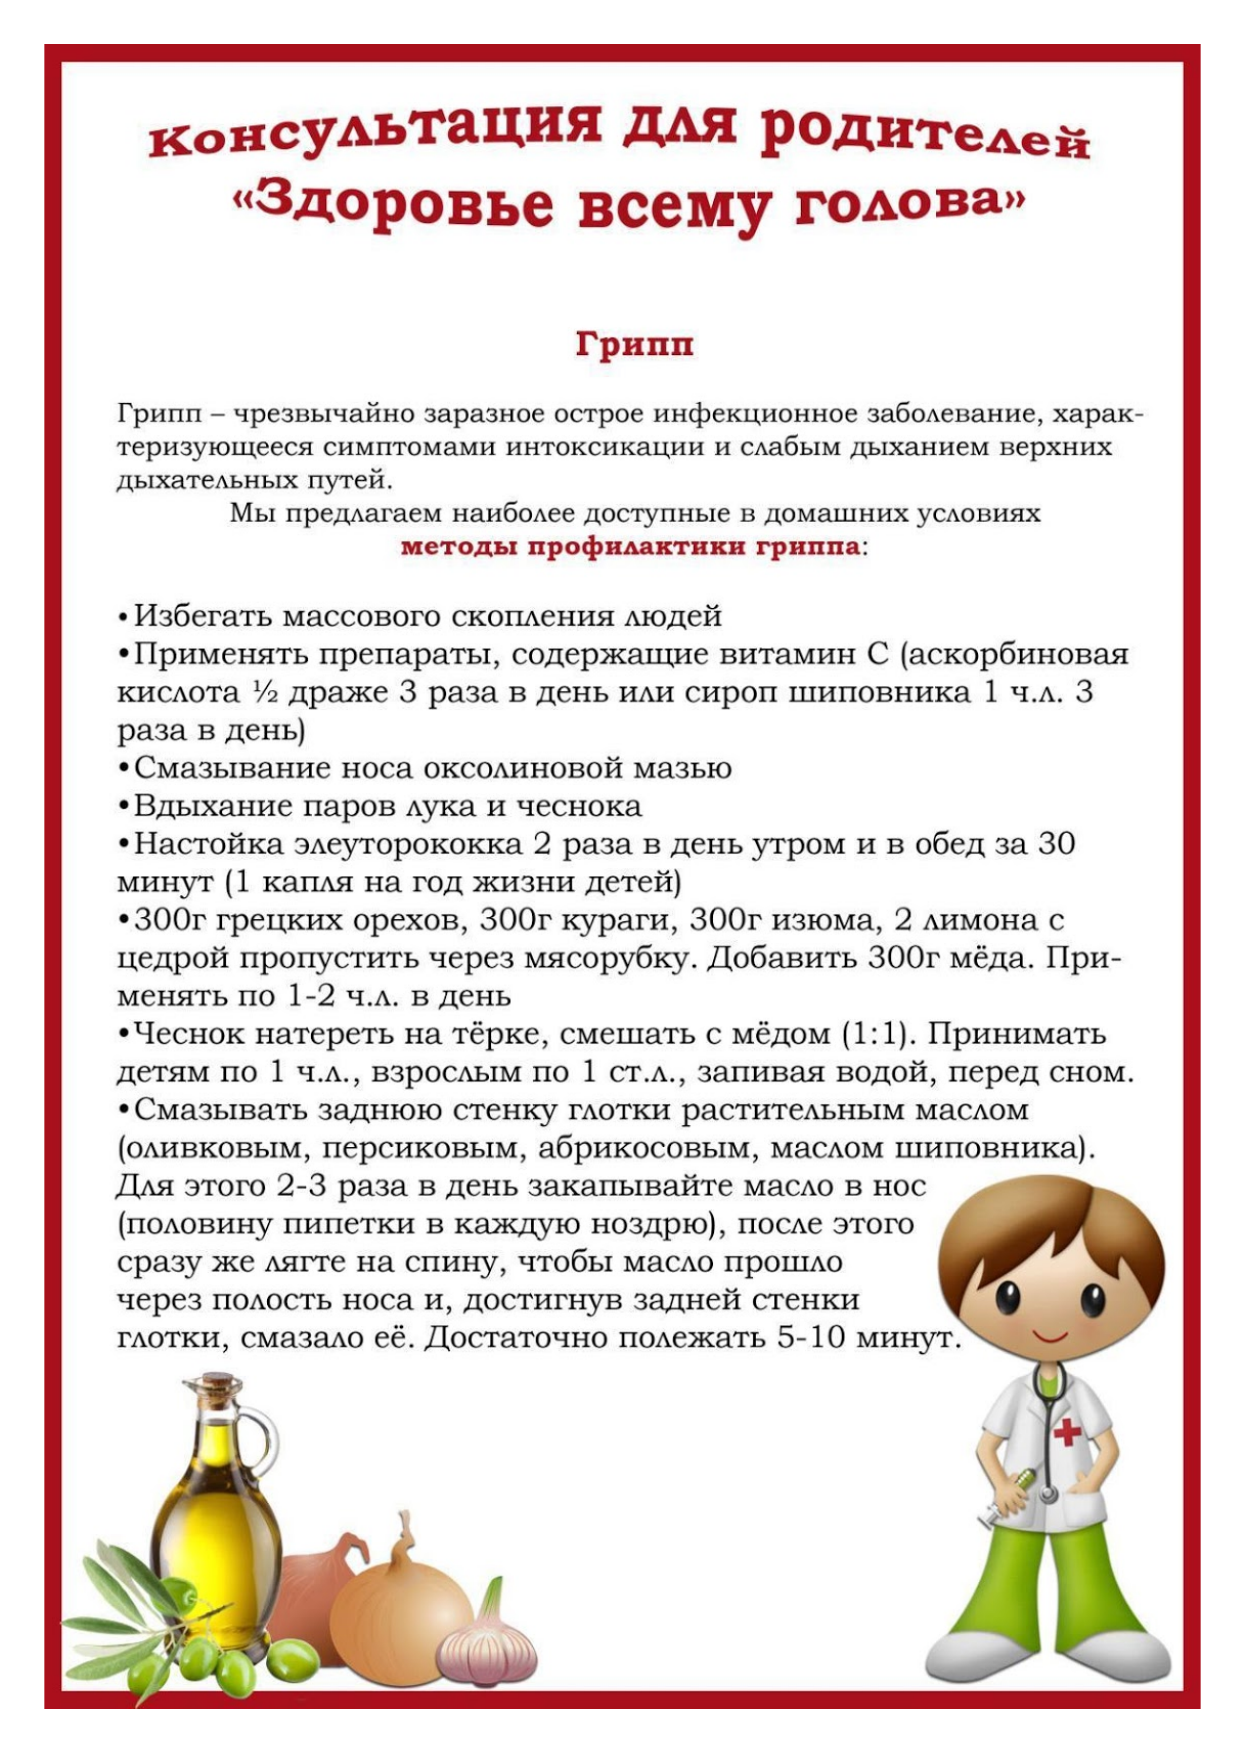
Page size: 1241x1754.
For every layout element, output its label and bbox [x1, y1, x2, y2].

picture [44, 44, 1201, 1709]
